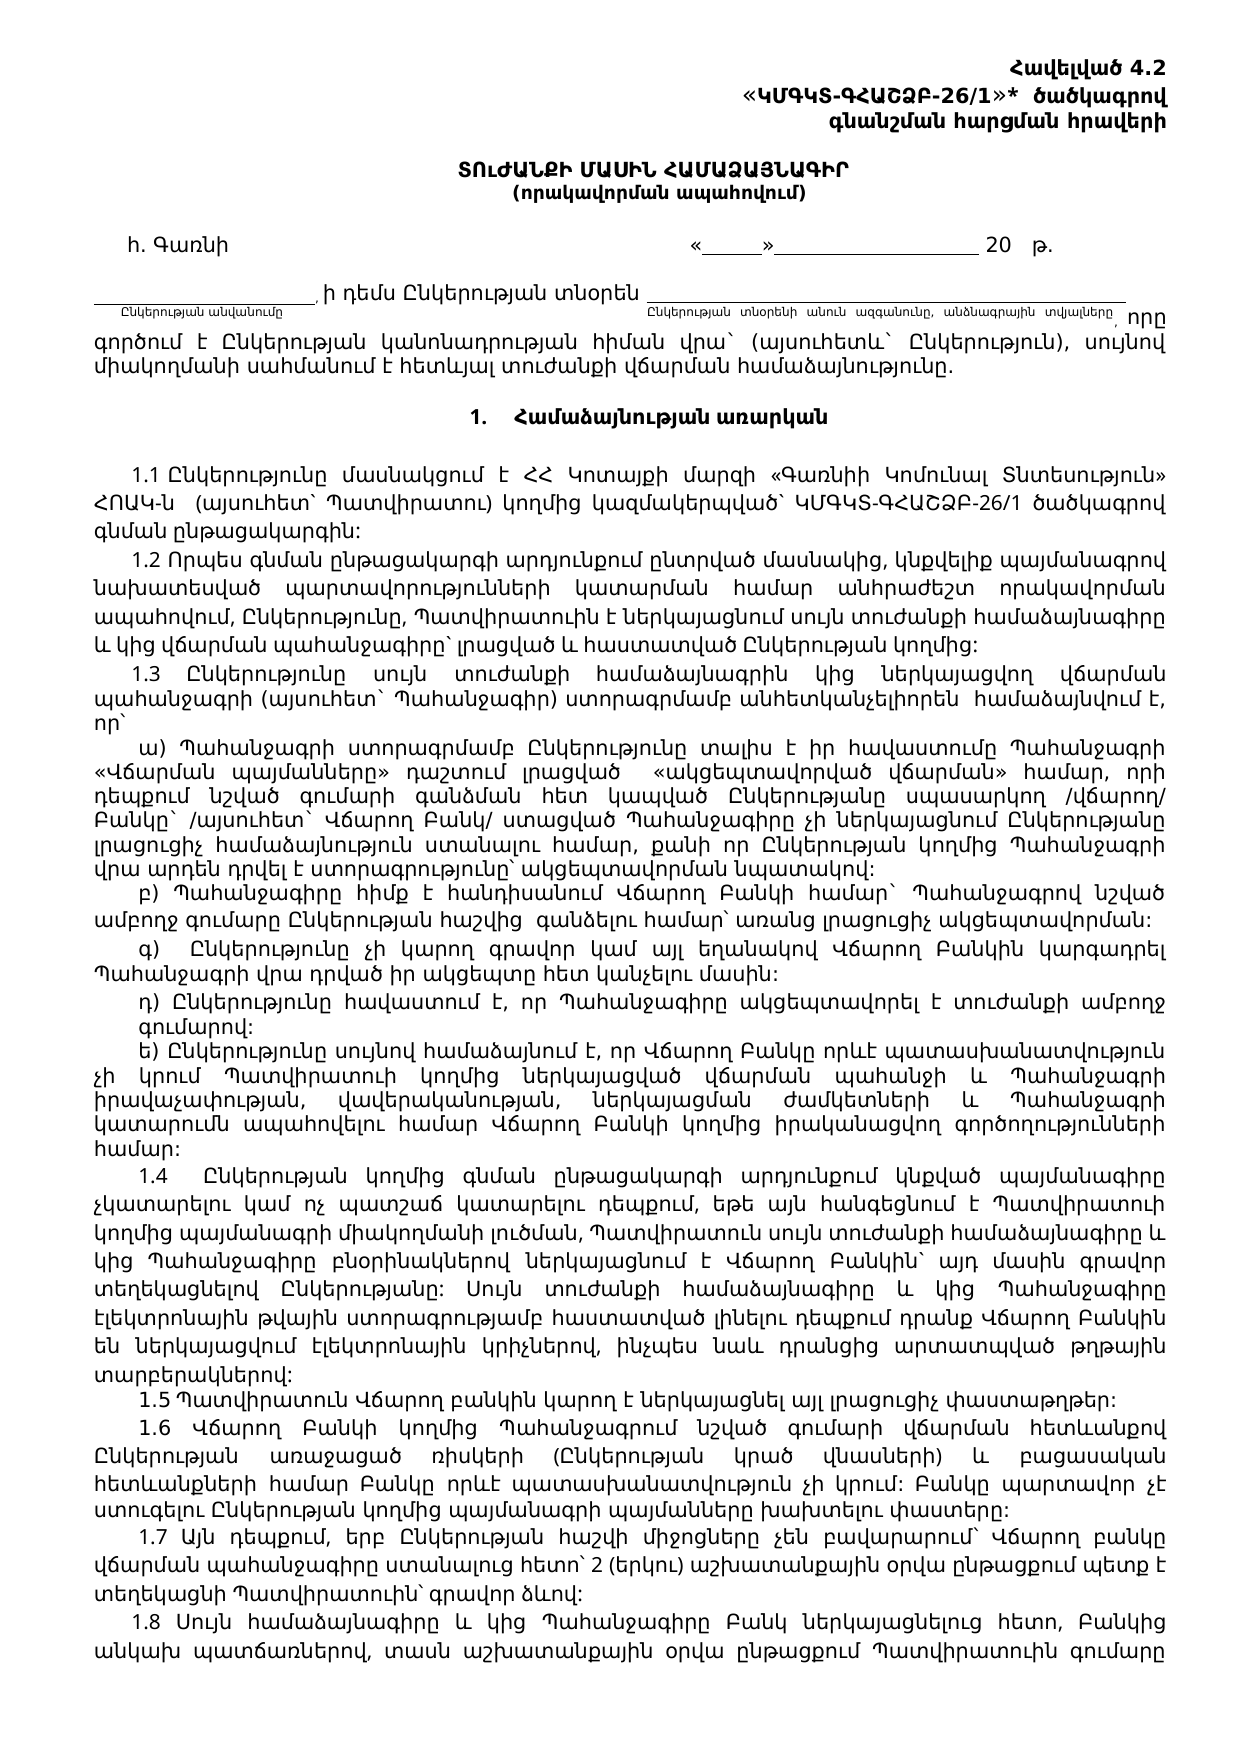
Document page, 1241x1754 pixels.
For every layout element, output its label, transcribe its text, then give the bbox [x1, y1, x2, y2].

list Համաձայնության առարկան [131, 402, 1167, 431]
text «ԿՄԳԿՏ-ԳՀԱՇՁԲ-26/1»* ծածկագրով [94, 80, 1167, 109]
text գնանշման հարցման հրավերի [94, 109, 1167, 133]
text բ) Պահանջագիրը հիմք է հանդիսանում Վճարող Բանկի համար` Պահանջագրով նշված ամբողջ գումարը Ընկերության հաշվից գանձելու համար՝ առանց լրացուցիչ ակցեպտավորման: [94, 881, 1167, 934]
text դ) Ընկերությունը հավաստում է, որ Պահանջագիրը ակցեպտավորել է տուժանքի ամբողջ գումարով: [138, 987, 1167, 1039]
text 1.3 Ընկերությունը սույն տուժանքի համաձայնագրին կից ներկայացվող վճարման պահանջագրի (այսուհետ` Պահանջագիր) ստորագրմամբ անհետկանչելիորեն համաձայնվում է, որ՝ [94, 659, 1167, 736]
text գ) Ընկերությունը չի կարող գրավոր կամ այլ եղանակով Վճարող Բանկին կարգադրել Պահանջագրի վրա դրված իր ակցեպտը հետ կանչելու մասին: [94, 934, 1167, 987]
text , ի դեմս Ընկերության տնօրեն [94, 281, 1167, 305]
text Ընկերության անվանումը Ընկերության տնօրենի անուն ազգանունը, անձնագրային տվյալները, որը գործում է Ընկերության կանոնադրության հիման վրա` (այսուհետև` Ընկերություն), սույնով միակողմանի սահմանում է հետևյալ տուժանքի վճարման համաձայնությունը. [94, 305, 1167, 378]
text (որակավորման ապահովում) [94, 182, 1167, 204]
text 1.7 Այն դեպքում, երբ Ընկերության հաշվի միջոցները չեն բավարարում՝ Վճարող բանկը վճարման պահանջագիրը ստանալուց հետո՝ 2 (երկու) աշխատանքային օրվա ընթացքում պետք է տեղեկացնի Պատվիրատուին՝ գրավոր ձևով: [94, 1522, 1167, 1607]
text ՏՈւԺԱՆՔԻ ՄԱՍԻՆ ՀԱՄԱՁԱՅՆԱԳԻՐ [94, 158, 1167, 182]
text ա) Պահանջագրի ստորագրմամբ Ընկերությունը տալիս է իր հավաստումը Պահանջագրի «Վճարման պայմանները» դաշտում լրացված «ակցեպտավորված վճարման» համար, որի դեպքում նշված գումարի գանձման հետ կապված Ընկերությանը սպասարկող /վճարող/ Բանկը` /այսուհետ` Վճարող Բանկ/ ստացված Պահանջագիրը չի ներկայացնում Ընկերությանը լրացուցիչ համաձայնություն ստանալու համար, քանի որ Ընկերության կողմից Պահանջագրի վրա արդեն դրվել է ստորագրությունը՝ ակցեպտավորման նպատակով: [94, 736, 1167, 881]
list Ընկերությունը մասնակցում է ՀՀ Կոտայքի մարզի «Գառնիի Կոմունալ Տնտեսություն» ՀՈԱԿ-ն (այսուհետ` Պատվիրատու) կողմից կազմակերպված` ԿՄԳԿՏ-ԳՀԱՇՁԲ-26/1 ծածկագրով գնման ընթացակարգին: [94, 460, 1167, 545]
list Պատվիրատուն Վճարող բանկին կարող է ներկայացնել այլ լրացուցիչ փաստաթղթեր: [138, 1388, 1167, 1413]
text 1.2 Որպես գնման ընթացակարգի արդյունքում ընտրված մասնակից, կնքվելիք պայմանագրով նախատեսված պարտավորությունների կատարման համար անհրաժեշտ որակավորման ապահովում, Ընկերությունը, Պատվիրատուին է ներկայացնում սույն տուժանքի համաձայնագիրը և կից վճարման պահանջագիրը` լրացված և հաստատված Ընկերության կողմից: [94, 545, 1167, 659]
text Հավելված 4.2 [94, 56, 1167, 80]
text ե) Ընկերությունը սույնով համաձայնում է, որ Վճարող Բանկը որևէ պատասխանատվություն չի կրում Պատվիրատուի կողմից ներկայացված վճարման պահանջի և Պահանջագրի իրավաչափության, վավերականության, ներկայացման ժամկետների և Պահանջագրի կատարումն ապահովելու համար Վճարող Բանկի կողմից իրականացվող գործողությունների համար: [94, 1039, 1167, 1161]
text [94, 1607, 1167, 1664]
text հ. Գառնի « » 20 թ. [94, 233, 1167, 257]
text 1.4 Ընկերության կողմից գնման ընթացակարգի արդյունքում կնքված պայմանագիրը չկատարելու կամ ոչ պատշաճ կատարելու դեպքում, եթե այն հանգեցնում է Պատվիրատուի կողմից պայմանագրի միակողմանի լուծման, Պատվիրատուն սույն տուժանքի համաձայնագիրը և կից Պահանջագիրը բնօրինակներով ներկայացնում է Վճարող Բանկին` այդ մասին գրավոր տեղեկացնելով Ընկերությանը: Սույն տուժանքի համաձայնագիրը և կից Պահանջագիրը էլեկտրոնային թվային ստորագրությամբ հաստատված լինելու դեպքում դրանք Վճարող Բանկին են ներկայացվում էլեկտրոնային կրիչներով, ինչպես նաև դրանցից արտատպված թղթային տարբերակներով: [94, 1161, 1167, 1388]
text 1.6 Վճարող Բանկի կողմից Պահանջագրում նշված գումարի վճարման հետևանքով Ընկերության առաջացած ռիսկերի (Ընկերության կրած վնասների) և բացասական հետևանքների համար Բանկը որևէ պատասխանատվություն չի կրում: Բանկը պարտավոր չէ ստուգելու Ընկերության կողմից պայմանագրի պայմանները խախտելու փաստերը: [94, 1413, 1167, 1522]
